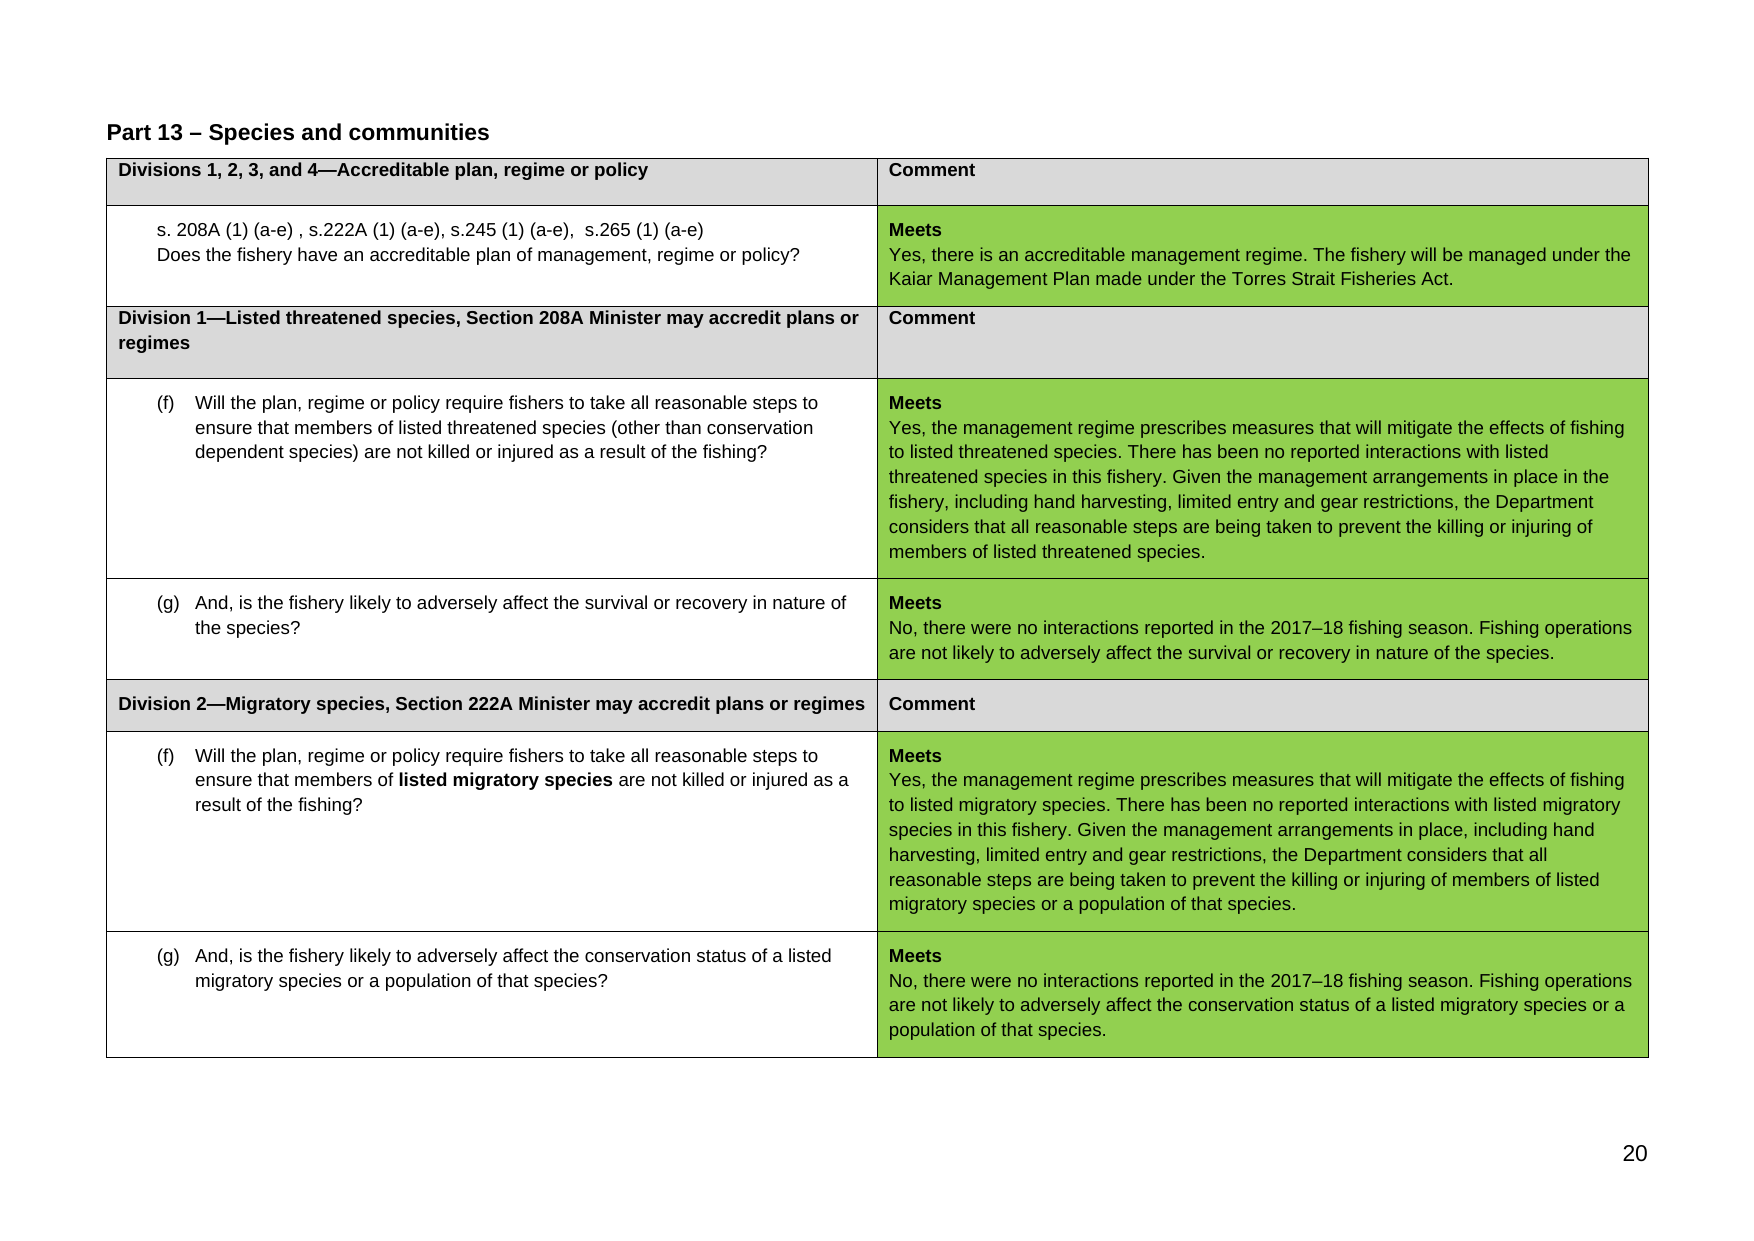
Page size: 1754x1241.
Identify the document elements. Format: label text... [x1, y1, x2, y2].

table_cell Meets Yes, the management regime prescribes measures that will mitigate the effects of fishing to listed migratory species. There has been no reported interactions with listed migratory species in this fishery. Given the management arrangements in place, including hand harvesting, limited entry and gear restrictions, the Department considers that all reasonable steps are being taken to prevent the killing or injuring of members of listed migratory species or a population of that species. [878, 732, 1648, 931]
table_cell (g) And, is the fishery likely to adversely affect the survival or recovery in nature of the species? [107, 579, 877, 679]
table_cell Meets No, there were no interactions reported in the 2017–18 fishing season. Fishing operations are not likely to adversely affect the survival or recovery in nature of the species. [878, 579, 1648, 679]
table_cell (g) And, is the fishery likely to adversely affect the conservation status of a listed migratory species or a population of that species? [107, 932, 877, 1057]
text Part 13 – Species and communities [106, 119, 1648, 145]
table_cell Meets Yes, there is an accreditable management regime. The fishery will be managed under the Kaiar Management Plan made under the Torres Strait Fisheries Act. [878, 206, 1648, 306]
table_cell Comment [878, 680, 1648, 731]
table_header Comment [878, 159, 1648, 205]
table_cell (f) Will the plan, regime or policy require fishers to take all reasonable steps to ensure that members of listed threatened species (other than conservation dependent species) are not killed or injured as a result of the fishing? [107, 379, 877, 578]
table_cell Comment [878, 307, 1648, 378]
table_cell Division 1—Listed threatened species, Section 208A Minister may accredit plans or regimes [107, 307, 877, 378]
table_cell s. 208A (1) (a-e) , s.222A (1) (a-e), s.245 (1) (a-e), s.265 (1) (a-e) Does the fishery have an accreditable plan of management, regime or policy? [107, 206, 877, 306]
table_header Divisions 1, 2, 3, and 4—Accreditable plan, regime or policy [107, 159, 877, 205]
table_cell Meets Yes, the management regime prescribes measures that will mitigate the effects of fishing to listed threatened species. There has been no reported interactions with listed threatened species in this fishery. Given the management arrangements in place in the fishery, including hand harvesting, limited entry and gear restrictions, the Department considers that all reasonable steps are being taken to prevent the killing or injuring of members of listed threatened species. [878, 379, 1648, 578]
table_cell (f) Will the plan, regime or policy require fishers to take all reasonable steps to ensure that members of listed migratory species are not killed or injured as a result of the fishing? [107, 732, 877, 931]
table_cell Meets No, there were no interactions reported in the 2017–18 fishing season. Fishing operations are not likely to adversely affect the conservation status of a listed migratory species or a population of that species. [878, 932, 1648, 1057]
table_cell Division 2—Migratory species, Section 222A Minister may accredit plans or regimes [107, 680, 877, 731]
